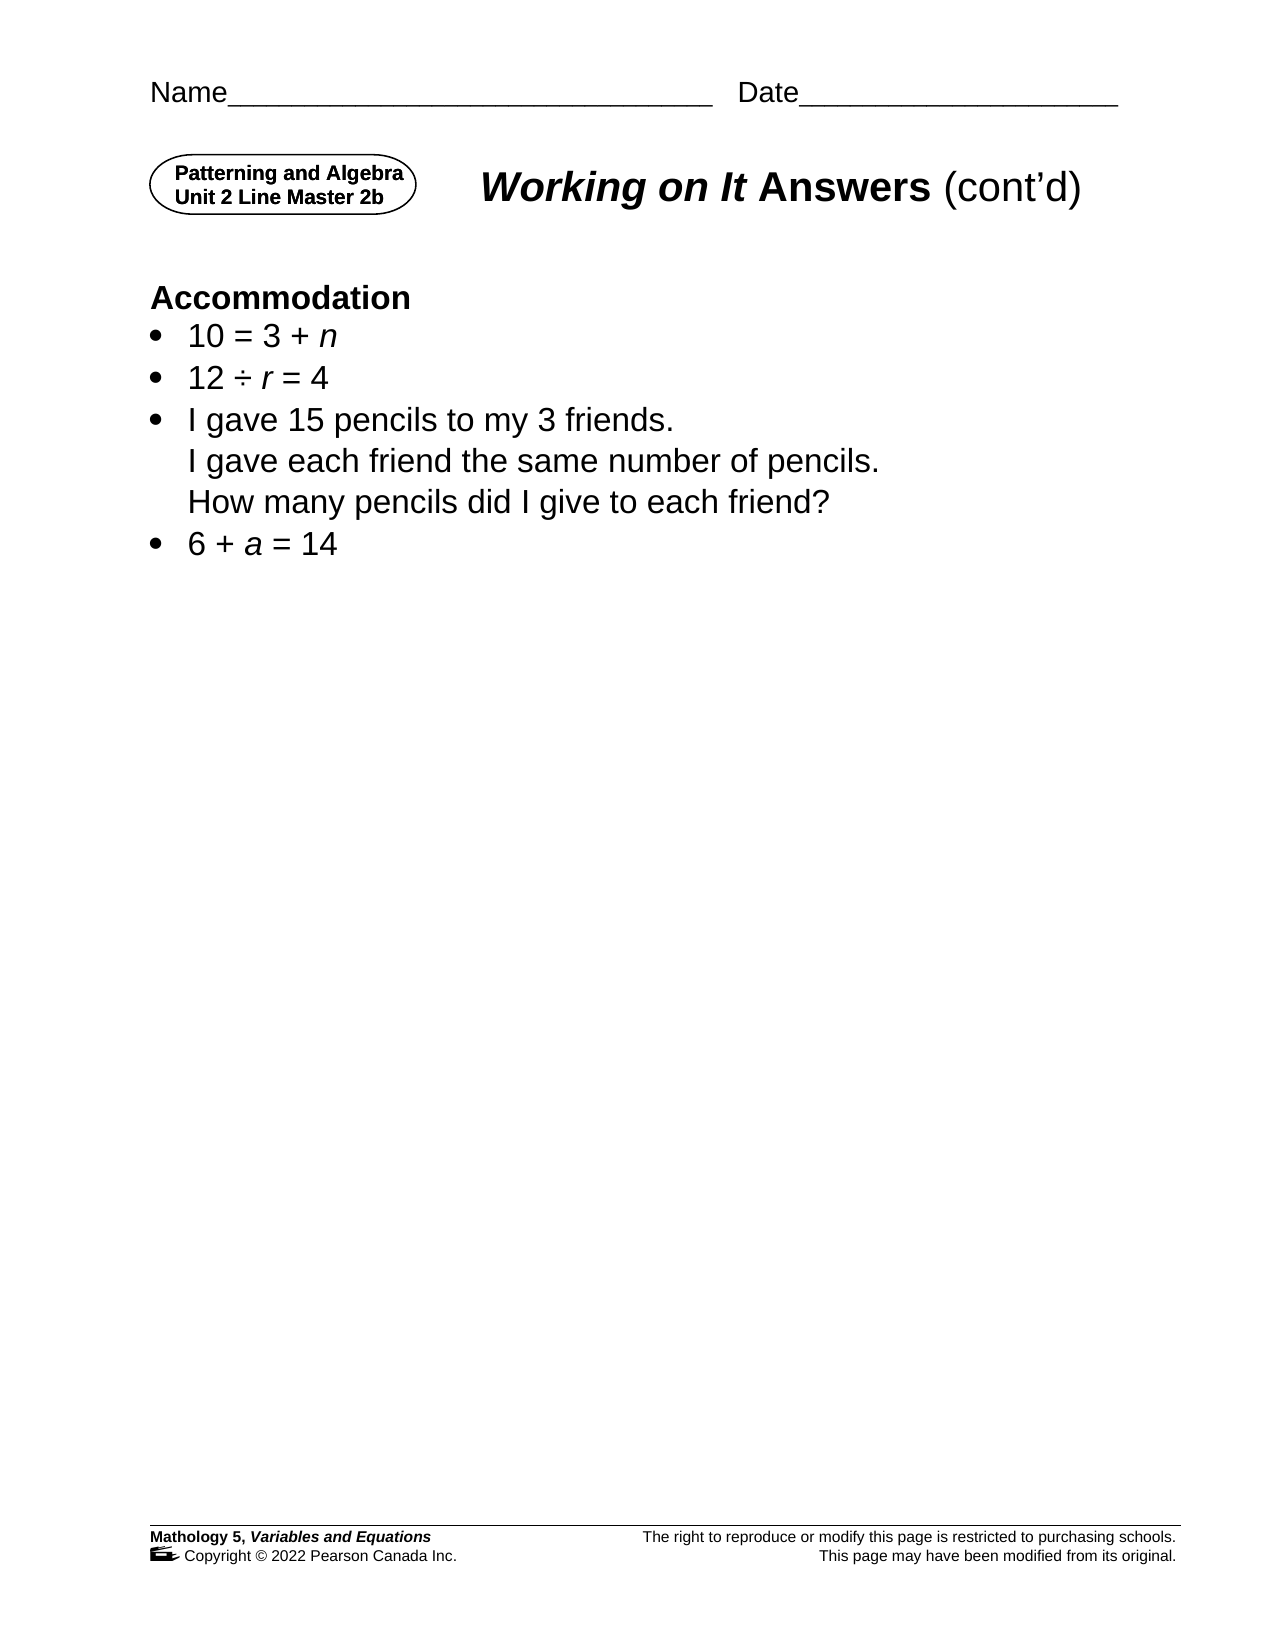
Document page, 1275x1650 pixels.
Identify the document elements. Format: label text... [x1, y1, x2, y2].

list 12 ÷ r = 4 [150, 358, 1181, 397]
list 6 + a = 14 [150, 524, 1181, 563]
picture [150, 1546, 180, 1561]
text Accommodation [150, 278, 1181, 316]
list 10 = 3 + n [150, 316, 1181, 355]
list I gave 15 pencils to my 3 friends. I gave each friend the same number of pencils. How many pencils did I give to each friend? [150, 399, 1181, 521]
